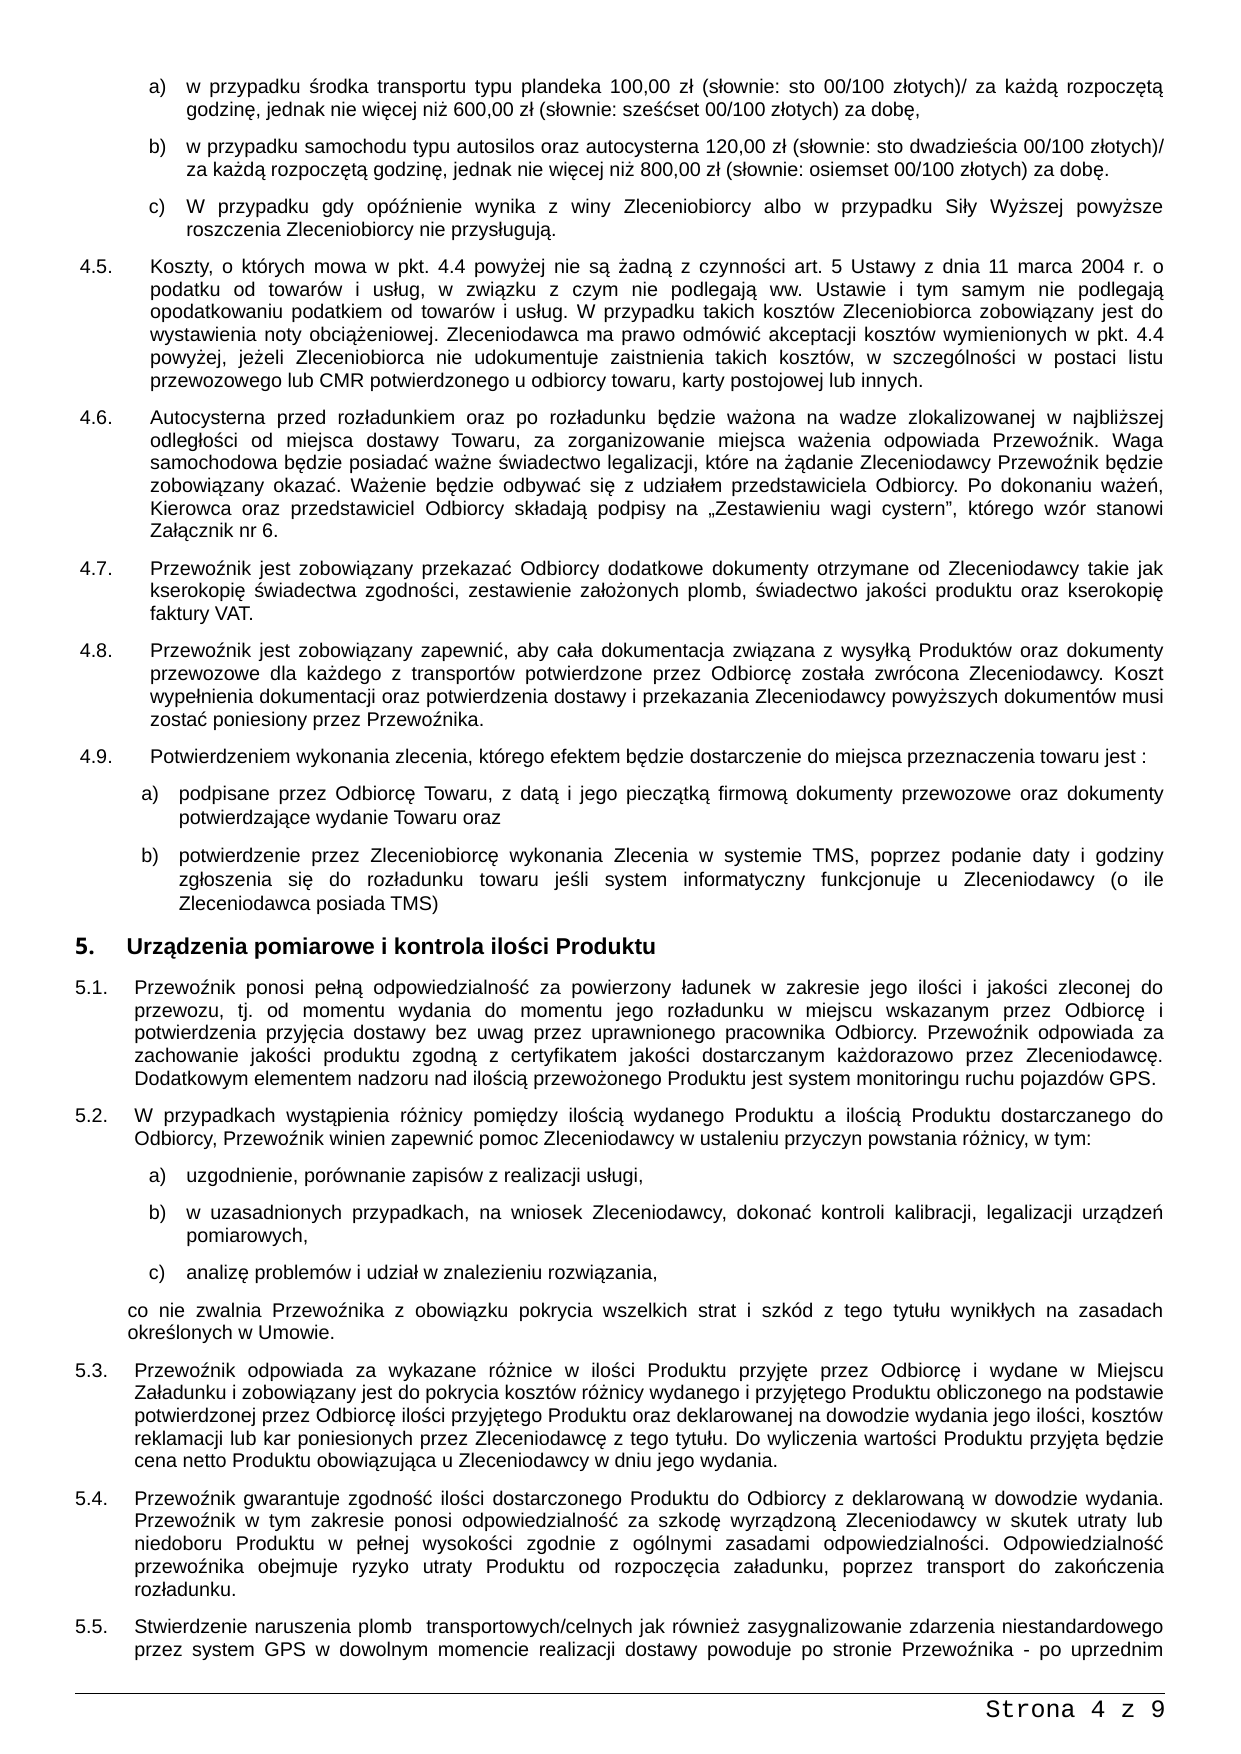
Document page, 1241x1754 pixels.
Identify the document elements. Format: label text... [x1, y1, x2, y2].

list Przewoźnik ponosi pełną odpowiedzialność za powierzony ładunek w zakresie jego ilości i jakości zleconej do przewozu, tj. od momentu wydania do momentu jego rozładunku w miejscu wskazanym przez Odbiorcę i potwierdzenia przyjęcia dostawy bez uwag przez uprawnionego pracownika Odbiorcy. Przewoźnik odpowiada za zachowanie jakości produktu zgodną z certyfikatem jakości dostarczanym każdorazowo przez Zleceniodawcę. Dodatkowym elementem nadzoru nad ilością przewożonego Produktu jest system monitoringu ruchu pojazdów GPS. [75, 976, 1165, 1089]
list Przewoźnik odpowiada za wykazane różnice w ilości Produktu przyjęte przez Odbiorcę i wydane w Miejscu Załadunku i zobowiązany jest do pokrycia kosztów różnicy wydanego i przyjętego Produktu obliczonego na podstawie potwierdzonej przez Odbiorcę ilości przyjętego Produktu oraz deklarowanej na dowodzie wydania jego ilości, kosztów reklamacji lub kar poniesionych przez Zleceniodawcę z tego tytułu. Do wyliczenia wartości Produktu przyjęta będzie cena netto Produktu obowiązująca u Zleceniodawcy w dniu jego wydania. [75, 1358, 1165, 1472]
list w przypadku środka transportu typu plandeka 100,00 zł (słownie: sto 00/100 złotych)/ za każdą rozpoczętą godzinę, jednak nie więcej niż 600,00 zł (słownie: sześćset 00/100 złotych) za dobę, [149, 75, 1165, 120]
list Przewoźnik jest zobowiązany przekazać Odbiorcy dodatkowe dokumenty otrzymane od Zleceniodawcy takie jak kserokopię świadectwa zgodności, zestawienie założonych plomb, świadectwo jakości produktu oraz kserokopię faktury VAT. [112, 557, 1165, 625]
list uzgodnienie, porównanie zapisów z realizacji usługi, [149, 1164, 1165, 1187]
list potwierdzenie przez Zleceniobiorcę wykonania Zlecenia w systemie TMS, poprzez podanie daty i godziny zgłoszenia się do rozładunku towaru jeśli system informatyczny funkcjonuje u Zleceniodawcy (o ile Zleceniodawca posiada TMS) [141, 844, 1165, 914]
list Potwierdzeniem wykonania zlecenia, którego efektem będzie dostarczenie do miejsca przeznaczenia towaru jest : [112, 745, 1165, 767]
list Autocysterna przed rozładunkiem oraz po rozładunku będzie ważona na wadze zlokalizowanej w najbliższej odległości od miejsca dostawy Towaru, za zorganizowanie miejsca ważenia odpowiada Przewoźnik. Waga samochodowa będzie posiadać ważne świadectwo legalizacji, które na żądanie Zleceniodawcy Przewoźnik będzie zobowiązany okazać. Ważenie będzie odbywać się z udziałem przedstawiciela Odbiorcy. Po dokonaniu ważeń, Kierowca oraz przedstawiciel Odbiorcy składają podpisy na „Zestawieniu wagi cystern”, którego wzór stanowi Załącznik nr 6. [112, 406, 1165, 542]
list W przypadku gdy opóźnienie wynika z winy Zleceniobiorcy albo w przypadku Siły Wyższej powyższe roszczenia Zleceniobiorcy nie przysługują. [149, 195, 1165, 240]
list w uzasadnionych przypadkach, na wniosek Zleceniodawcy, dokonać kontroli kalibracji, legalizacji urządzeń pomiarowych, [149, 1201, 1165, 1247]
list w przypadku samochodu typu autosilos oraz autocysterna 120,00 zł (słownie: sto dwadzieścia 00/100 złotych)/ za każdą rozpoczętą godzinę, jednak nie więcej niż 800,00 zł (słownie: osiemset 00/100 złotych) za dobę. [149, 135, 1165, 180]
list Koszty, o których mowa w pkt. 4.4 powyżej nie są żadną z czynności art. 5 Ustawy z dnia 11 marca 2004 r. o podatku od towarów i usług, w związku z czym nie podlegają ww. Ustawie i tym samym nie podlegają opodatkowaniu podatkiem od towarów i usług. W przypadku takich kosztów Zleceniobiorca zobowiązany jest do wystawienia noty obciążeniowej. Zleceniodawca ma prawo odmówić akceptacji kosztów wymienionych w pkt. 4.4 powyżej, jeżeli Zleceniobiorca nie udokumentuje zaistnienia takich kosztów, w szczególności w postaci listu przewozowego lub CMR potwierdzonego u odbiorcy towaru, karty postojowej lub innych. [112, 255, 1165, 391]
text co nie zwalnia Przewoźnika z obowiązku pokrycia wszelkich strat i szkód z tego tytułu wynikłych na zasadach określonych w Umowie. [127, 1298, 1165, 1344]
list podpisane przez Odbiorcę Towaru, z datą i jego pieczątką firmową dokumenty przewozowe oraz dokumenty potwierdzające wydanie Towaru oraz [141, 782, 1165, 828]
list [75, 1615, 1165, 1660]
list Przewoźnik jest zobowiązany zapewnić, aby cała dokumentacja związana z wysyłką Produktów oraz dokumenty przewozowe dla każdego z transportów potwierdzone przez Odbiorcę została zwrócona Zleceniodawcy. Koszt wypełnienia dokumentacji oraz potwierdzenia dostawy i przekazania Zleceniodawcy powyższych dokumentów musi zostać poniesiony przez Przewoźnika. [112, 639, 1165, 730]
list W przypadkach wystąpienia różnicy pomiędzy ilością wydanego Produktu a ilością Produktu dostarczanego do Odbiorcy, Przewoźnik winien zapewnić pomoc Zleceniodawcy w ustaleniu przyczyn powstania różnicy, w tym: [75, 1104, 1165, 1149]
list Przewoźnik gwarantuje zgodność ilości dostarczonego Produktu do Odbiorcy z deklarowaną w dowodzie wydania. Przewoźnik w tym zakresie ponosi odpowiedzialność za szkodę wyrządzoną Zleceniodawcy w skutek utraty lub niedoboru Produktu w pełnej wysokości zgodnie z ogólnymi zasadami odpowiedzialności. Odpowiedzialność przewoźnika obejmuje ryzyko utraty Produktu od rozpoczęcia załadunku, poprzez transport do zakończenia rozładunku. [75, 1487, 1165, 1600]
list Urządzenia pomiarowe i kontrola ilości Produktu [126, 930, 1165, 961]
list analizę problemów i udział w znalezieniu rozwiązania, [149, 1261, 1165, 1284]
